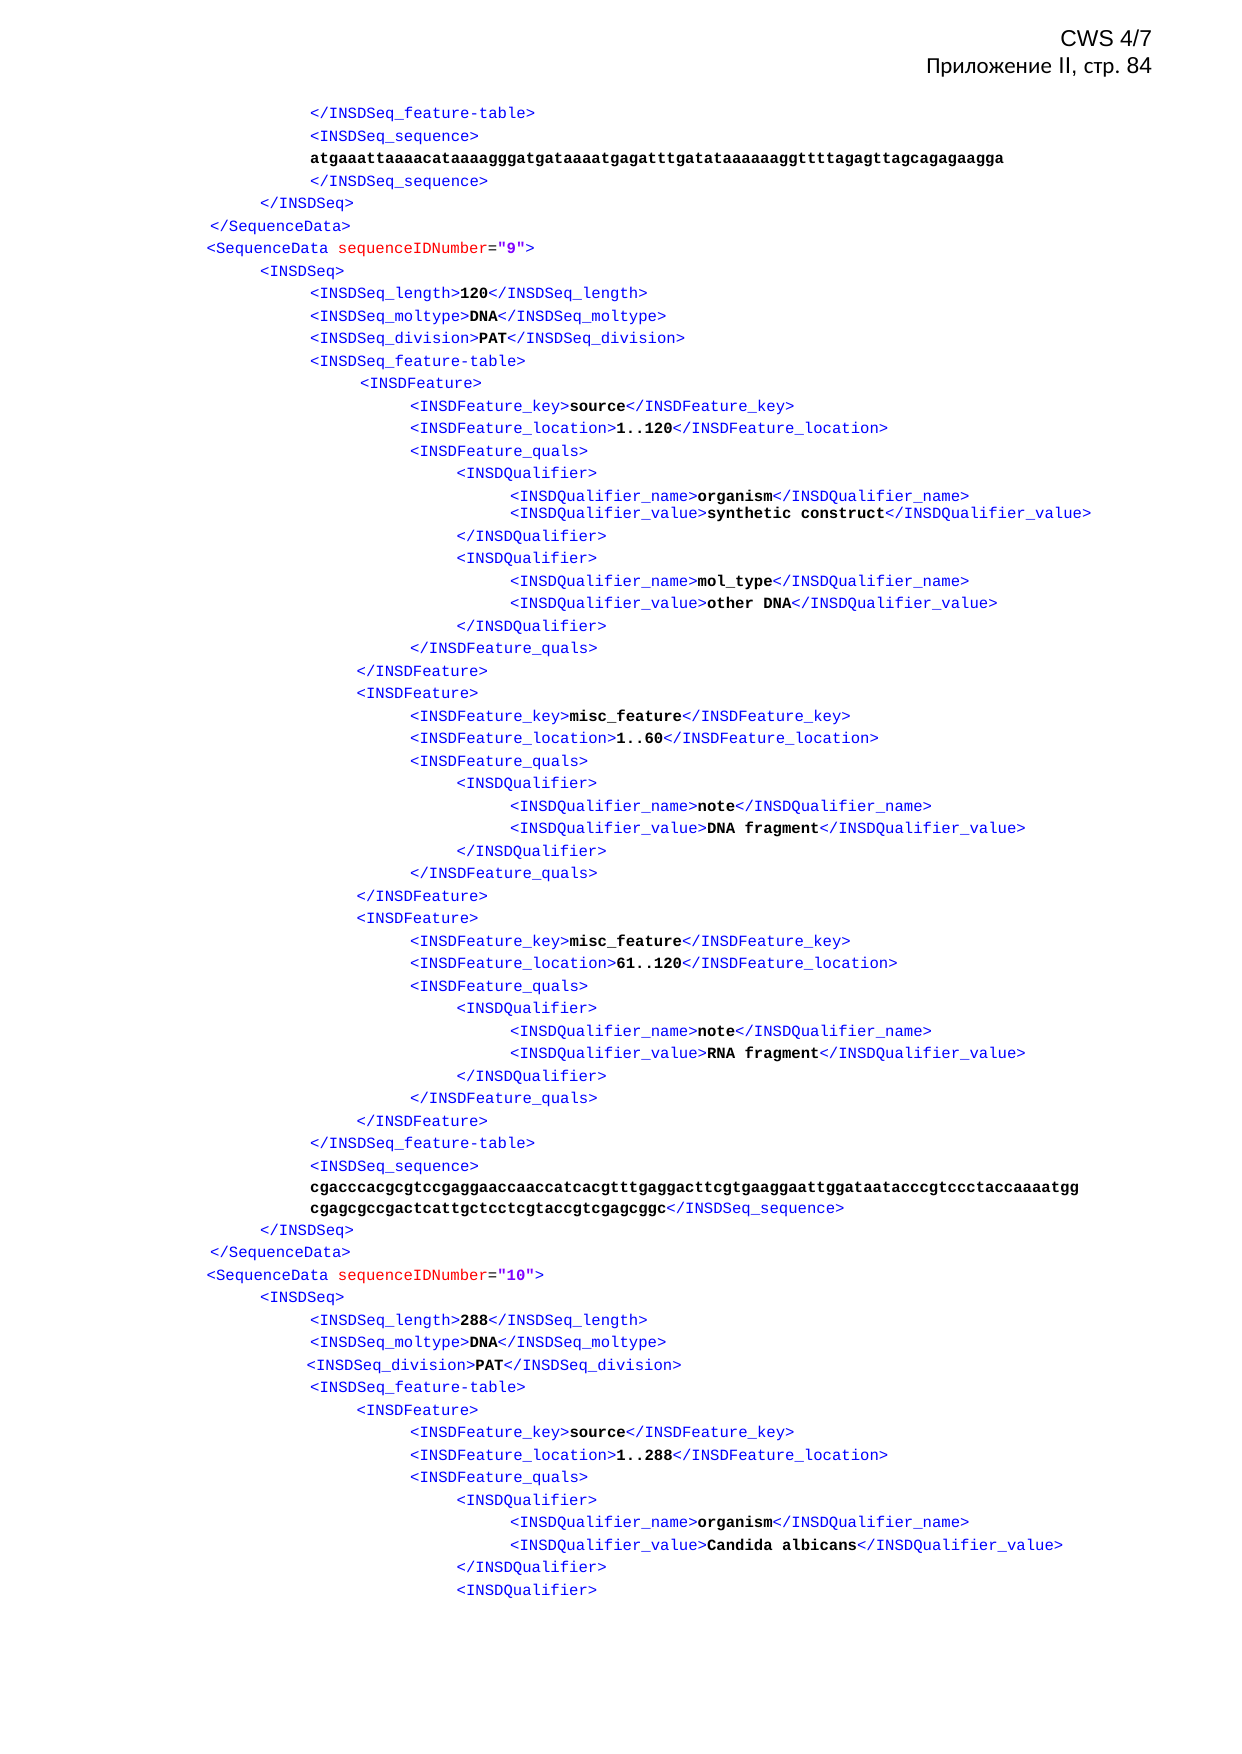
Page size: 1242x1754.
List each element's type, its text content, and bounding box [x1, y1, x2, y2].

text <INSDFeature_location>1..288</INSDFeature_location> [410, 1447, 1152, 1465]
text <INSDSeq_feature-table> [310, 353, 1152, 371]
text <INSDQualifier_name>note</INSDQualifier_name> [510, 798, 1152, 816]
text <INSDQualifier> [456, 466, 1152, 483]
text </INSDQualifier> [456, 618, 1152, 636]
text <INSDSeq_length>120</INSDSeq_length> [310, 286, 1152, 303]
text <INSDFeature_location>61..120</INSDFeature_location> [410, 956, 1152, 973]
text </INSDFeature> [356, 1113, 1152, 1131]
text <INSDQualifier> [456, 1582, 1152, 1600]
text </INSDSeq_feature-table> [310, 106, 1152, 123]
text <INSDQualifier_name>mol_type</INSDQualifier_name> [510, 573, 1152, 591]
text <INSDQualifier> [456, 1001, 1152, 1018]
text <INSDFeature_location>1..60</INSDFeature_location> [410, 731, 1152, 748]
text <INSDSeq_feature-table> [310, 1379, 1152, 1397]
text <INSDSeq_moltype>DNA</INSDSeq_moltype> [310, 308, 1152, 326]
text </INSDFeature> [356, 663, 1152, 681]
text <INSDSeq> [260, 1289, 1152, 1307]
text </INSDSeq> [260, 196, 1152, 213]
text <INSDFeature_quals> [410, 1469, 1152, 1487]
text </INSDFeature_quals> [410, 866, 1152, 883]
text <INSDQualifier_value>other DNA</INSDQualifier_value> [510, 596, 1152, 613]
text <INSDFeature_key>source</INSDFeature_key> [410, 398, 1152, 416]
text <INSDFeature_key>misc_feature</INSDFeature_key> [410, 708, 1152, 726]
text <INSDSeq_sequence> [310, 128, 1152, 146]
text </INSDQualifier> [456, 1559, 1152, 1577]
text <INSDSeq_length>288</INSDSeq_length> [310, 1312, 1152, 1330]
text <INSDQualifier_name>organism</INSDQualifier_name> [510, 1514, 1152, 1532]
text </INSDFeature_quals> [410, 641, 1152, 658]
text <INSDSeq_division>PAT</INSDSeq_division> [306, 1357, 1152, 1375]
text </INSDQualifier> [456, 1068, 1152, 1086]
text <INSDQualifier_name>organism</INSDQualifier_name> [510, 488, 1152, 506]
text <INSDQualifier_value>RNA fragment</INSDQualifier_value> [510, 1046, 1152, 1063]
text <INSDQualifier_value>synthetic construct</INSDQualifier_value> [510, 506, 1152, 523]
text <INSDFeature_quals> [410, 978, 1152, 996]
text <INSDFeature> [360, 376, 1152, 393]
text <INSDSeq> [260, 263, 1152, 281]
text </INSDSeq> [260, 1222, 1152, 1240]
text <INSDFeature_quals> [410, 753, 1152, 771]
text </SequenceData> [210, 1244, 1152, 1262]
text <INSDFeature> [356, 1402, 1152, 1420]
text </INSDFeature_quals> [410, 1091, 1152, 1108]
text <INSDQualifier> [456, 1492, 1152, 1510]
text <INSDQualifier> [456, 551, 1152, 568]
text atgaaattaaaacataaaagggatgataaaatgagatttgatataaaaaaggttttagagttagcagagaagga [310, 151, 1152, 168]
text </SequenceData> [210, 218, 1152, 236]
text <INSDSeq_sequence> cgacccacgcgtccgaggaaccaaccatcacgtttgaggacttcgtgaaggaattggataatacccgtccctaccaaaatgg cgagcgccgactcattgctcctcgtaccgtcgagcggc</INSDSeq_sequence> [310, 1158, 1152, 1218]
text <SequenceData sequenceIDNumber="9"> [206, 241, 1152, 258]
text <INSDQualifier> [456, 776, 1152, 793]
text <INSDFeature_key>misc_feature</INSDFeature_key> [410, 933, 1152, 951]
text <INSDFeature_quals> [410, 443, 1152, 461]
text </INSDSeq_sequence> [310, 173, 1152, 191]
text </INSDSeq_feature-table> [310, 1136, 1152, 1153]
text </INSDQualifier> [456, 843, 1152, 861]
text <INSDSeq_moltype>DNA</INSDSeq_moltype> [310, 1334, 1152, 1352]
text <INSDQualifier_value>DNA fragment</INSDQualifier_value> [510, 821, 1152, 838]
text </INSDFeature> [356, 888, 1152, 906]
text <SequenceData sequenceIDNumber="10"> [206, 1267, 1152, 1285]
text <INSDFeature> [356, 911, 1152, 928]
text <INSDSeq_division>PAT</INSDSeq_division> [310, 331, 1152, 348]
text <INSDFeature> [356, 686, 1152, 703]
text <INSDFeature_key>source</INSDFeature_key> [410, 1424, 1152, 1442]
text <INSDFeature_location>1..120</INSDFeature_location> [410, 421, 1152, 438]
text <INSDQualifier_name>note</INSDQualifier_name> [510, 1023, 1152, 1041]
text <INSDQualifier_value>Candida albicans</INSDQualifier_value> [510, 1537, 1152, 1555]
text </INSDQualifier> [456, 528, 1152, 546]
